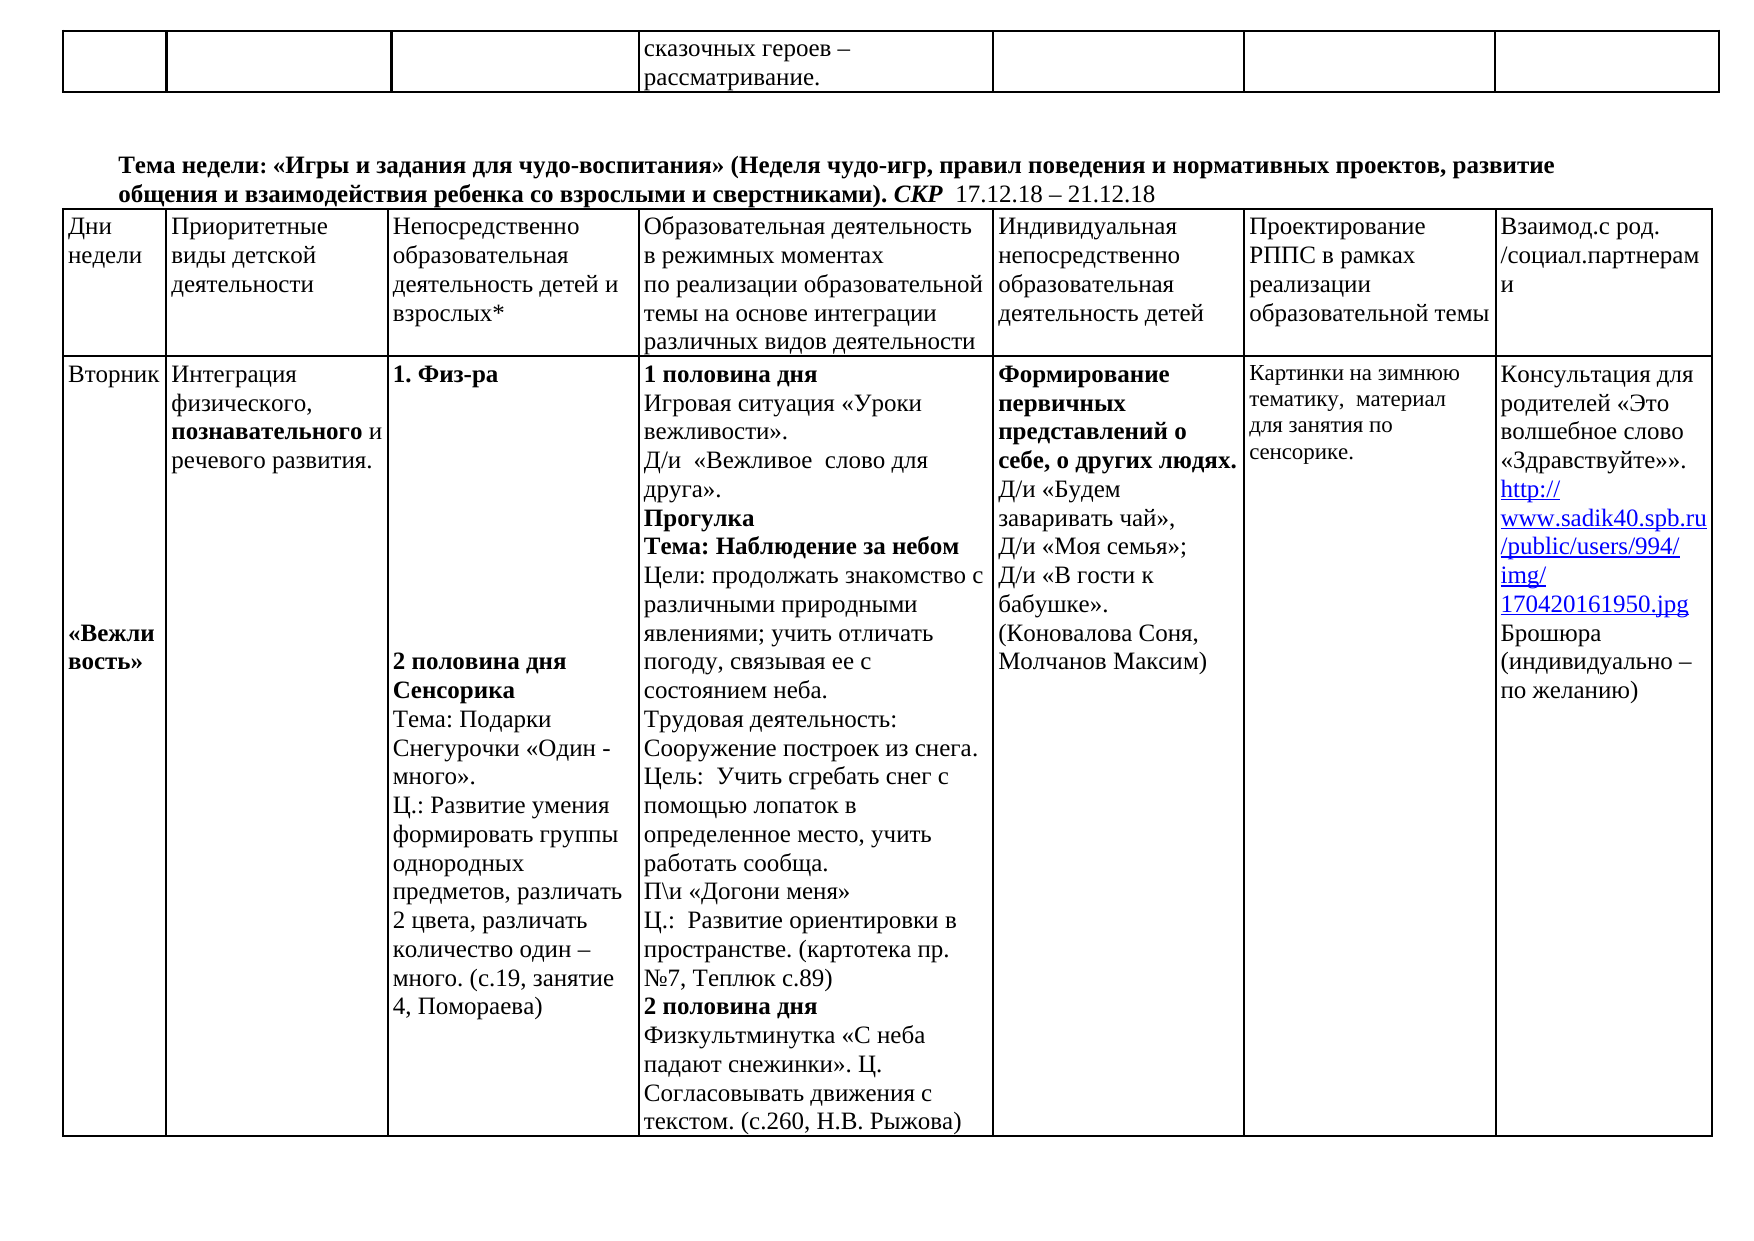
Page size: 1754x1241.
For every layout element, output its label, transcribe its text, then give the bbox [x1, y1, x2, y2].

table_header Проектирование РППС в рамках реализации образовательной темы [1245, 210, 1495, 355]
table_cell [168, 32, 390, 91]
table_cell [64, 32, 165, 91]
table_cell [1496, 32, 1718, 91]
text Тема недели: «Игры и задания для чудо-воспитания» (Неделя чудо-игр, правил поведения и нормативных проектов, развитие общения и взаимодействия ребенка со взрослыми и сверстниками). СКР 17.12.18 – 21.12.18 [118, 150, 1636, 208]
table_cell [994, 357, 1243, 1135]
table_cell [393, 32, 638, 91]
table_header Индивидуальная непосредственно образовательная деятельность детей [994, 210, 1243, 355]
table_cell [640, 32, 992, 91]
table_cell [64, 357, 165, 1135]
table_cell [1245, 32, 1494, 91]
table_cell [1497, 357, 1711, 1135]
table_header Взаимод.с род. /социал.партнерами [1497, 210, 1711, 355]
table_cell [1245, 357, 1495, 1135]
table_header Дни недели [64, 210, 165, 355]
table_header Непосредственно образовательная деятельность детей и взрослых* [389, 210, 638, 355]
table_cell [167, 357, 387, 1135]
table_header Образовательная деятельность в режимных моментах по реализации образовательной темы на основе интеграции различных видов деятельности [640, 210, 992, 355]
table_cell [994, 32, 1243, 91]
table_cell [389, 357, 638, 1135]
table_header Приоритетные виды детской деятельности [167, 210, 387, 355]
